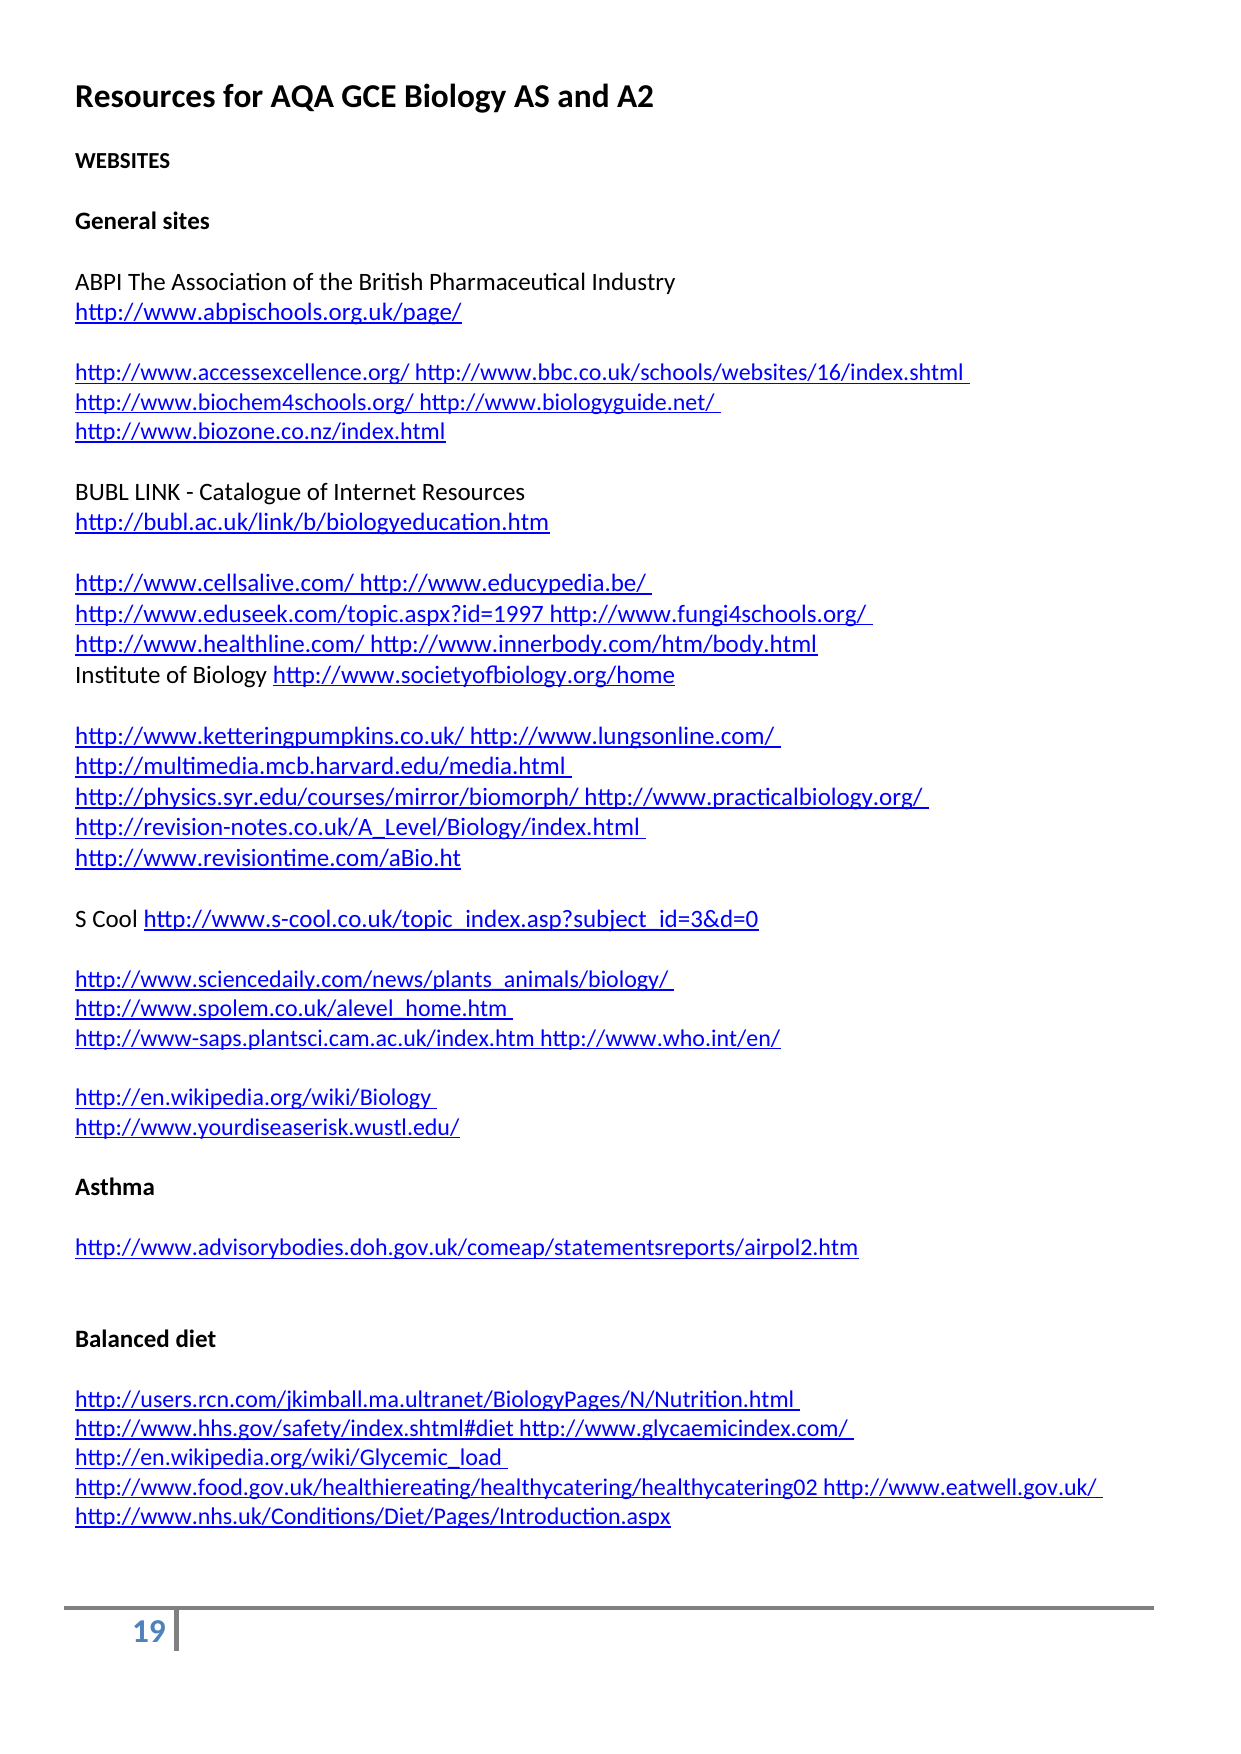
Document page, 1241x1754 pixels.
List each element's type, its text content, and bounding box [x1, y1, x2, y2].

text BUBL LINK - Catalogue of Internet Resources http://bubl.ac.uk/link/b/biologyeducation.htm [75, 476, 905, 537]
text Institute of Biology http://www.societyofbiology.org/home [75, 659, 809, 689]
text ABPI The Association of the British Pharmaceutical Industry http://www.abpischools.org.uk/page/ [75, 266, 1063, 327]
text S Cool http://www.s-cool.co.uk/topic_index.asp?subject_id=3&d=0 [75, 903, 986, 933]
text Resources for AQA GCE Biology AS and A2 [75, 75, 1165, 116]
text http://www.accessexcellence.org/ http://www.bbc.co.uk/schools/websites/16/index.shtml http://www.biochem4schools.org/ http://www.biologyguide.net/ http://www.biozone.co.nz/index.html [75, 357, 988, 445]
text Balanced diet [75, 1323, 1165, 1353]
text http://www.advisorybodies.doh.gov.uk/comeap/statementsreports/airpol2.htm [75, 1232, 1165, 1262]
text Asthma [75, 1171, 1165, 1202]
text http://www.sciencedaily.com/news/plants_animals/biology/ http://www.spolem.co.uk/alevel_home.htm http://www-saps.plantsci.cam.ac.uk/index.htm http://www.who.int/en/ [75, 964, 959, 1052]
text http://www.ketteringpumpkins.co.uk/ http://www.lungsonline.com/ http://multimedia.mcb.harvard.edu/media.html http://physics.syr.edu/courses/mirror/biomorph/ http://www.practicalbiology.org/ http://revision-notes.co.uk/A_Level/Biology/index.html http://www.revisiontime.com/aBio.ht [75, 720, 986, 872]
text http://users.rcn.com/jkimball.ma.ultranet/BiologyPages/N/Nutrition.html http://www.hhs.gov/safety/index.shtml#diet http://www.glycaemicindex.com/ http://en.wikipedia.org/wiki/Glycemic_load http://www.food.gov.uk/healthiereating/healthycatering/healthycatering02 http://www.eatwell.gov.uk/ http://www.nhs.uk/Conditions/Diet/Pages/Introduction.aspx [75, 1384, 1117, 1530]
text General sites [75, 205, 1165, 235]
text WEBSITES [75, 146, 1165, 174]
text http://en.wikipedia.org/wiki/Biology http://www.yourdiseaserisk.wustl.edu/ [75, 1082, 730, 1141]
text http://www.cellsalive.com/ http://www.educypedia.be/ http://www.eduseek.com/topic.aspx?id=1997 http://www.fungi4schools.org/ http://www.healthline.com/ http://www.innerbody.com/htm/body.html [75, 567, 890, 659]
